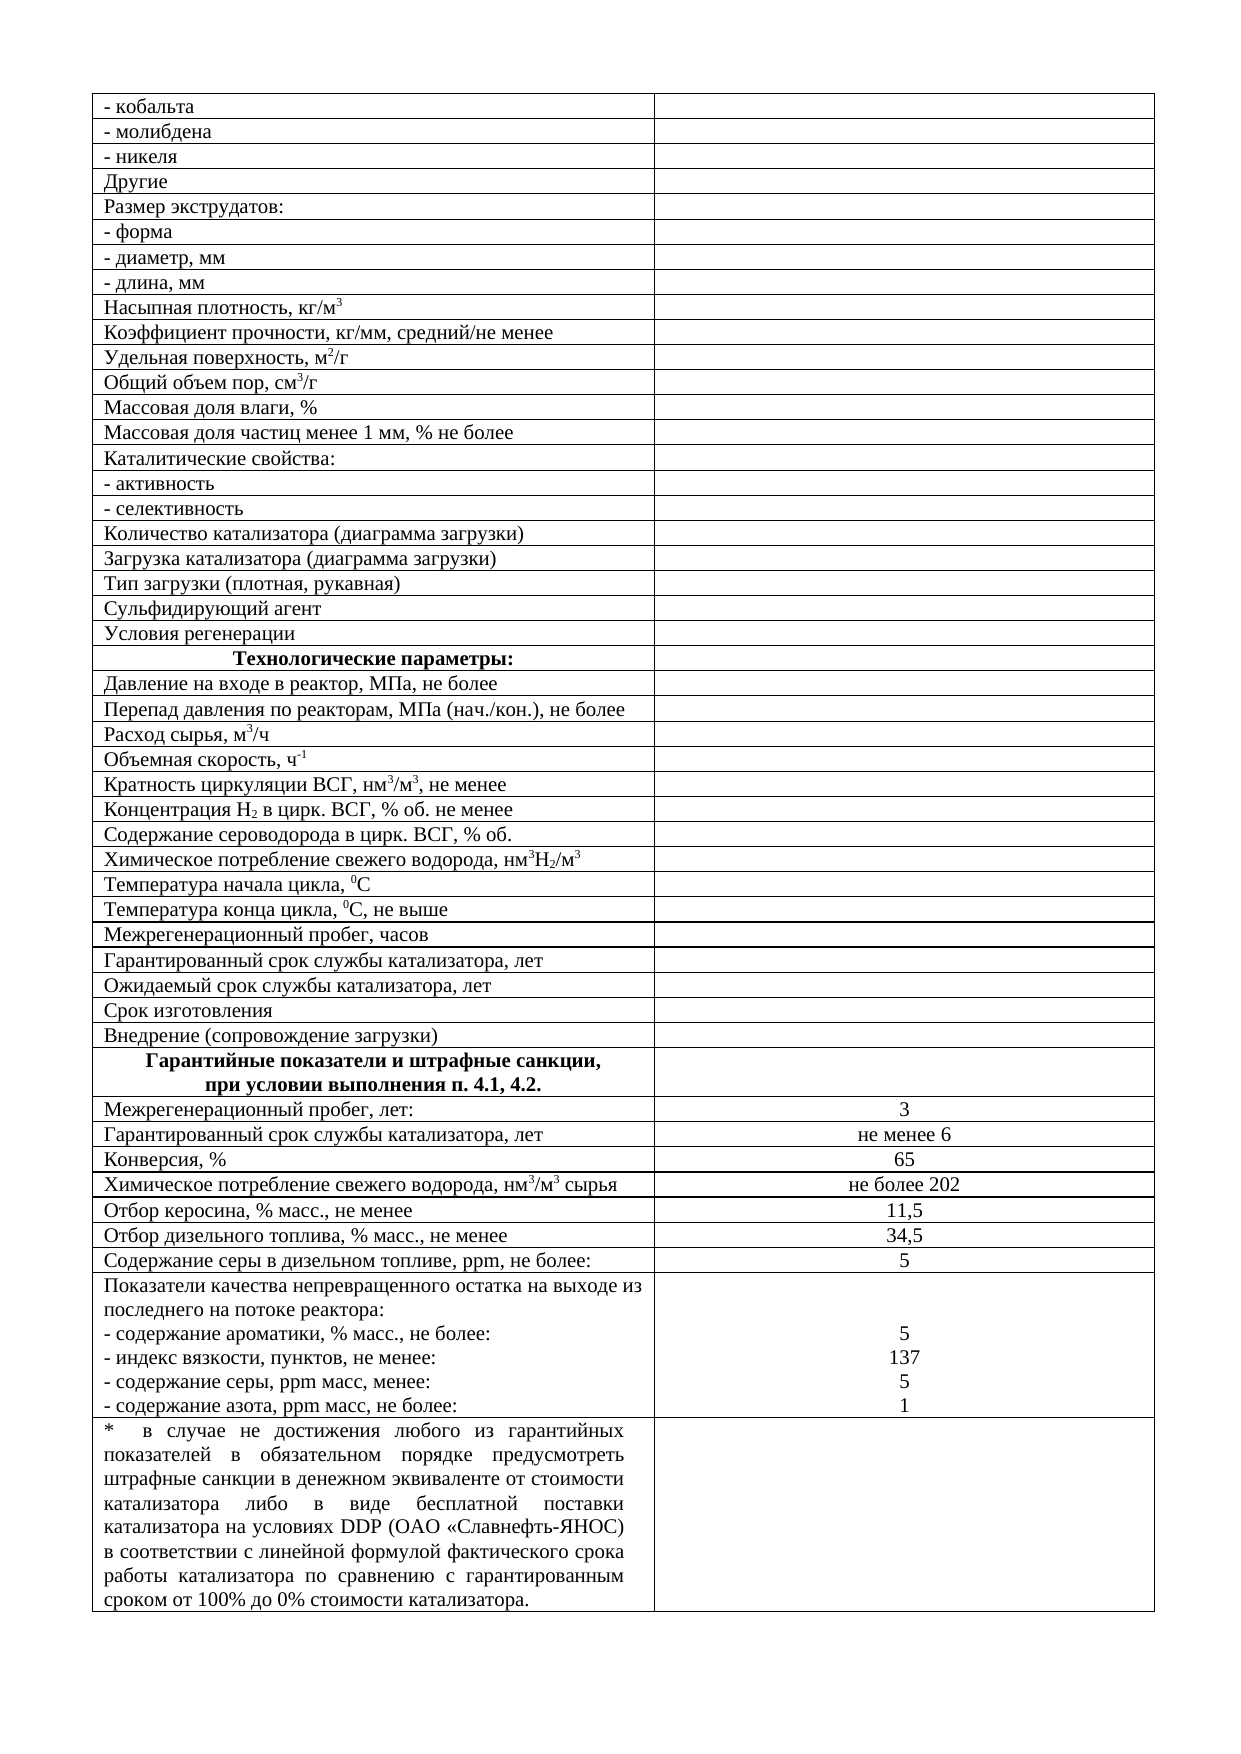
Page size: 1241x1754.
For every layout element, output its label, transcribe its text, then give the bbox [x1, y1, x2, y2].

table_cell [655, 345, 1154, 369]
table_cell Конверсия, % [93, 1147, 654, 1171]
table_cell Гарантированный срок службы катализатора, лет [93, 948, 654, 972]
table_cell - диаметр, мм [93, 245, 654, 269]
table_cell Насыпная плотность, кг/м3 [93, 295, 654, 319]
table_cell Ожидаемый срок службы катализатора, лет [93, 973, 654, 997]
table_cell Химическое потребление свежего водорода, нм3/м3 сырья [93, 1173, 654, 1196]
table_cell Внедрение (сопровождение загрузки) [93, 1023, 654, 1047]
table_cell [655, 496, 1154, 520]
table_cell [655, 144, 1154, 168]
table_cell - кобальта [93, 94, 654, 118]
table_cell [655, 596, 1154, 620]
table_cell - длина, мм [93, 270, 654, 294]
table_cell [655, 420, 1154, 444]
table_cell [655, 471, 1154, 494]
table_cell [655, 772, 1154, 796]
table_cell [655, 822, 1154, 846]
table_cell [655, 847, 1154, 871]
table_cell [655, 671, 1154, 695]
table_cell Концентрация Н2 в цирк. ВСГ, % об. не менее [93, 797, 654, 821]
table_cell Каталитические свойства: [93, 445, 654, 469]
table_cell [655, 94, 1154, 118]
table_cell Массовая доля частиц менее 1 мм, % не более [93, 420, 654, 444]
table_cell - форма [93, 220, 654, 243]
table_cell [655, 646, 1154, 670]
table_cell - никеля [93, 144, 654, 168]
table_cell Перепад давления по реакторам, МПа (нач./кон.), не более [93, 696, 654, 721]
table_cell Отбор дизельного топлива, % масс., не менее [93, 1223, 654, 1247]
table_cell [655, 194, 1154, 218]
table_cell 5 [655, 1248, 1154, 1272]
table_cell [655, 872, 1154, 896]
table_cell 34,5 [655, 1223, 1154, 1247]
table_cell [655, 270, 1154, 294]
table_cell Другие [93, 169, 654, 193]
table_cell [655, 621, 1154, 645]
table_cell Технологические параметры: [93, 646, 654, 670]
table_cell Удельная поверхность, м2/г [93, 345, 654, 369]
table_cell Количество катализатора (диаграмма загрузки) [93, 521, 654, 545]
table_cell [655, 295, 1154, 319]
table_cell [655, 973, 1154, 997]
table_cell Температура конца цикла, 0С, не выше [93, 897, 654, 921]
table_cell Срок изготовления [93, 998, 654, 1022]
table_cell Содержание сероводорода в цирк. ВСГ, % об. [93, 822, 654, 846]
table_cell [655, 320, 1154, 344]
table_cell [655, 245, 1154, 269]
table_cell Показатели качества непревращенного остатка на выходе из последнего на потоке реактора: - содержание ароматики, % масс., не более: - индекс вязкости, пунктов, не менее: - содержание серы, ppm масс, менее: - содержание азота, ppm масс, не более: [93, 1273, 654, 1417]
table_cell [655, 220, 1154, 243]
table_cell Температура начала цикла, 0С [93, 872, 654, 896]
table_cell - молибдена [93, 119, 654, 143]
table_cell Кратность циркуляции ВСГ, нм3/м3, не менее [93, 772, 654, 796]
table_cell - активность [93, 471, 654, 494]
table_cell Расход сырья, м3/ч [93, 722, 654, 746]
table_cell [655, 1048, 1154, 1096]
table_cell Сульфидирующий агент [93, 596, 654, 620]
table_cell Давление на входе в реактор, МПа, не более [93, 671, 654, 695]
table_cell [655, 169, 1154, 193]
table_cell [655, 395, 1154, 419]
table_cell Общий объем пор, см3/г [93, 370, 654, 394]
table_cell 11,5 [655, 1198, 1154, 1222]
table_cell [655, 923, 1154, 946]
table_cell [655, 521, 1154, 545]
table_cell [655, 948, 1154, 972]
table_cell [655, 546, 1154, 570]
table_cell Условия регенерации [93, 621, 654, 645]
table_cell Гарантированный срок службы катализатора, лет [93, 1122, 654, 1146]
table_cell Гарантийные показатели и штрафные санкции, при условии выполнения п. 4.1, 4.2. [93, 1048, 654, 1096]
table_cell Содержание серы в дизельном топливе, ppm, не более: [93, 1248, 654, 1272]
table_cell [655, 797, 1154, 821]
table_cell 3 [655, 1097, 1154, 1121]
table_cell [655, 747, 1154, 771]
table_cell Отбор керосина, % масс., не менее [93, 1198, 654, 1222]
table_cell Химическое потребление свежего водорода, нм3Н2/м3 [93, 847, 654, 871]
table_cell 65 [655, 1147, 1154, 1171]
table_cell 5 137 5 1 [655, 1273, 1154, 1417]
table_cell не более 202 [655, 1173, 1154, 1196]
table_cell Массовая доля влаги, % [93, 395, 654, 419]
table_cell Межрегенерационный пробег, лет: [93, 1097, 654, 1121]
table_cell [655, 722, 1154, 746]
table_cell Загрузка катализатора (диаграмма загрузки) [93, 546, 654, 570]
table_cell Объемная скорость, ч-1 [93, 747, 654, 771]
table_cell [655, 370, 1154, 394]
table_cell - селективность [93, 496, 654, 520]
table_cell [655, 998, 1154, 1022]
table_cell Размер экструдатов: [93, 194, 654, 218]
table_cell [655, 1418, 1154, 1611]
table_cell Коэффициент прочности, кг/мм, средний/не менее [93, 320, 654, 344]
table_cell Тип загрузки (плотная, рукавная) [93, 571, 654, 595]
table_cell [655, 445, 1154, 469]
table_cell [655, 696, 1154, 721]
table_cell Межрегенерационный пробег, часов [93, 923, 654, 946]
table_cell [655, 571, 1154, 595]
table_cell [655, 897, 1154, 921]
table_cell [655, 1023, 1154, 1047]
table_cell не менее 6 [655, 1122, 1154, 1146]
table_cell * в случае не достижения любого из гарантийных показателей в обязательном порядке предусмотреть штрафные санкции в денежном эквиваленте от стоимости катализатора либо в виде бесплатной поставки катализатора на условиях DDP (ОАО «Славнефть-ЯНОС) в соответствии с линейной формулой фактического срока работы катализатора по сравнению с гарантированным сроком от 100% до 0% стоимости катализатора. [93, 1418, 654, 1611]
table_cell [655, 119, 1154, 143]
